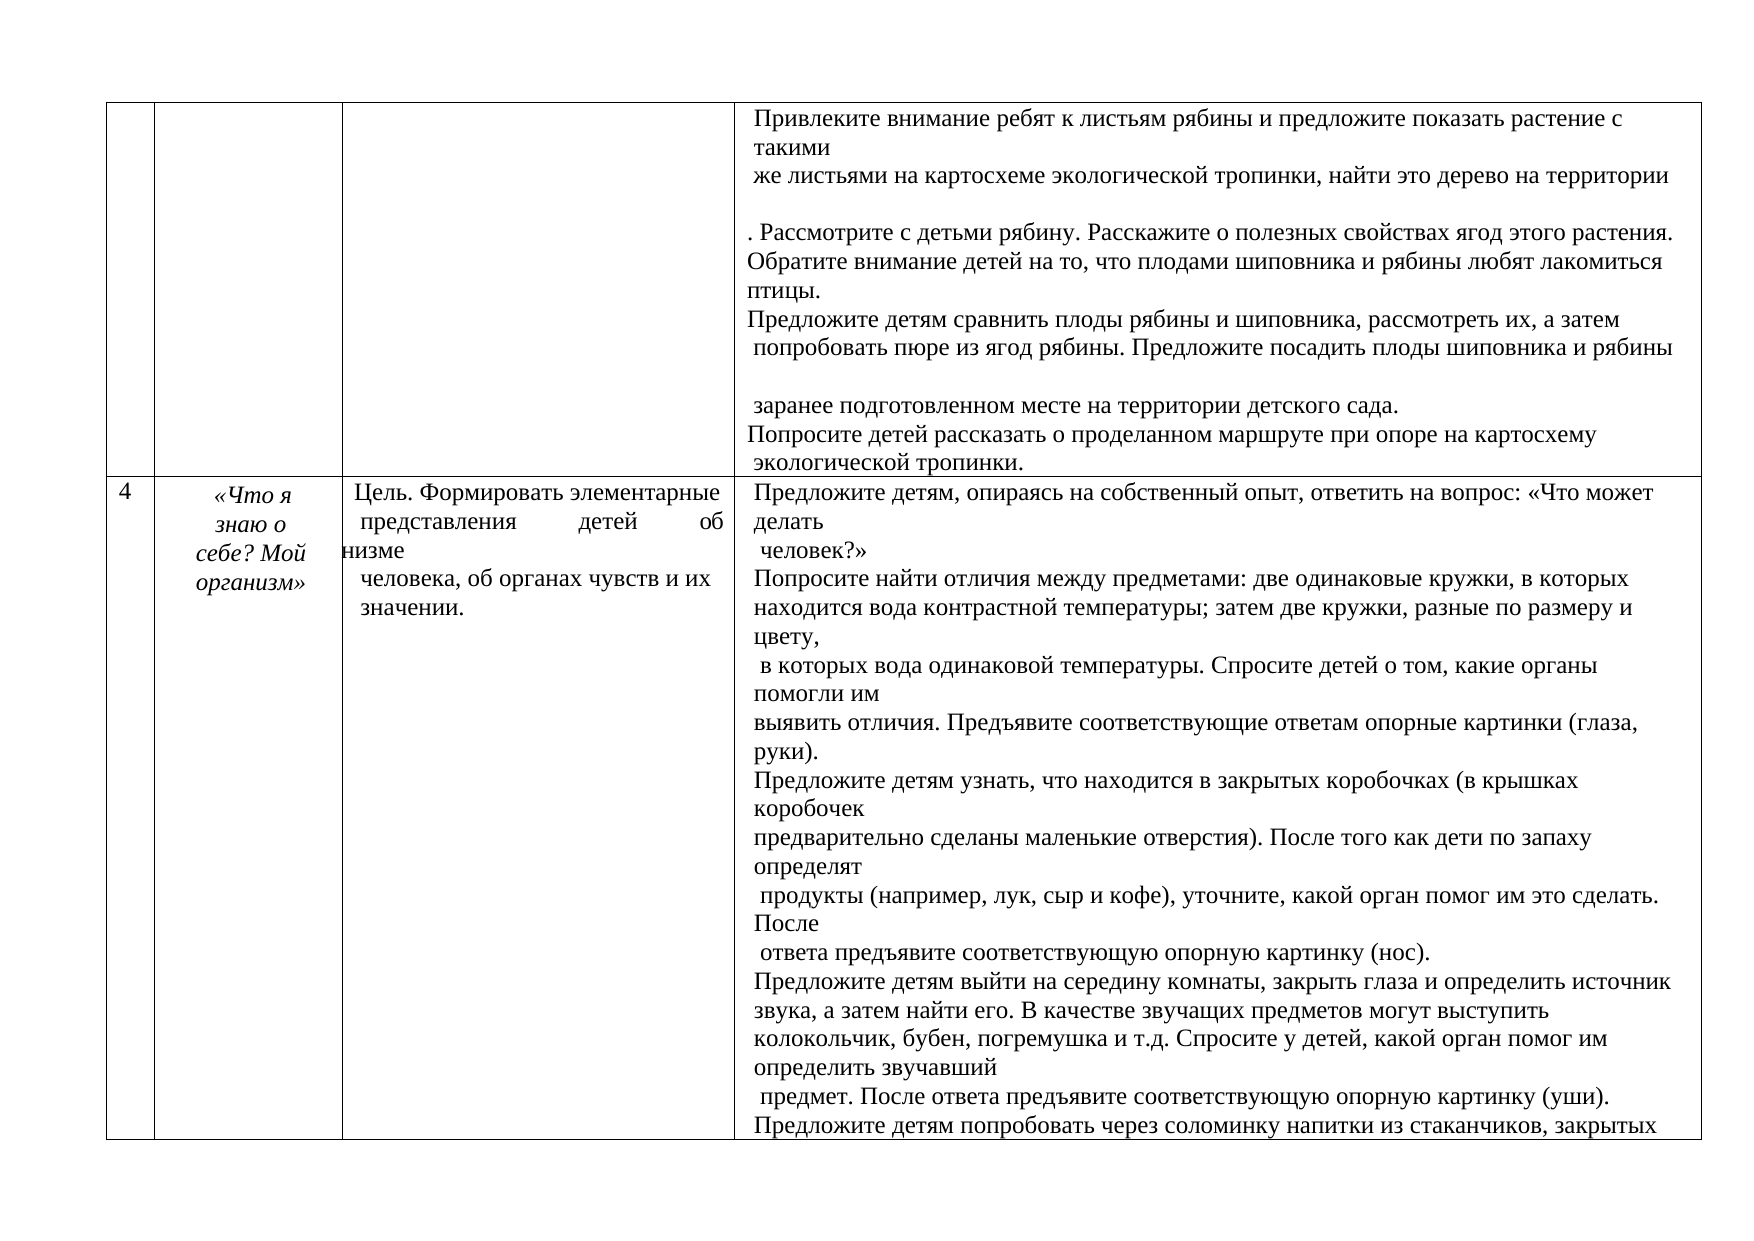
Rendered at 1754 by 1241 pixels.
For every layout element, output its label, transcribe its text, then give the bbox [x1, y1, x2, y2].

table_header Привлеките внимание ребят к листьям рябины и предложите показать растение с такими же листьями на картосхеме экологической тропинки, найти это дерево на территории . Рассмотрите с детьми рябину. Расскажите о полезных свойствах ягод этого растения. Обратите внимание детей на то, что плодами шиповника и рябины любят лакомиться птицы. Предложите детям сравнить плоды рябины и шиповника, рассмотреть их, а затем попробовать пюре из ягод рябины. Предложите посадить плоды шиповника и рябины заранее подготовленном месте на территории детского сада. Попросите детей рассказать о проделанном маршруте при опоре на картосхему экологической тропинки. [735, 103, 1701, 476]
table_cell 4 [107, 477, 154, 1138]
table_header [155, 103, 342, 476]
table_cell Предложите детям, опираясь на собственный опыт, ответить на вопрос: «Что может делать человек?» Попросите найти отличия между предметами: две одинаковые кружки, в которых находится вода контрастной температуры; затем две кружки, разные по размеру и цвету, в которых вода одинаковой температуры. Спросите детей о том, какие органы помогли им выявить отличия. Предъявите соответствующие ответам опорные картинки (глаза, руки). Предложите детям узнать, что находится в закрытых коробочках (в крышках коробочек предварительно сделаны маленькие отверстия). После того как дети по запaxy определят продукты (например, лук, сыр и кофе), уточните, какой орган помог им это сделать. После ответа предъявите соответствующую опорную картинку (нос). Предложите детям выйти на середину комнаты, закрыть глаза и определить источник звука, а затем найти его. В качестве звучащих предметов могут выступить колокольчик, бубен, погремушка и т.д. Спросите у детей, какой орган помог им определить звучавший предмет. После ответа предъявите соответствующую опорную картинку (уши). Предложите детям попробовать через соломинку напитки из стаканчиков, закрытых [735, 477, 1701, 1138]
table_header [107, 103, 154, 476]
table_cell Цель. Формировать элементарные представления детей об низме человека, об органах чувств и их значении. [343, 477, 734, 1138]
table_header [343, 103, 734, 476]
table_cell «Что я знаю о себе? Мой организм» [155, 477, 342, 1138]
